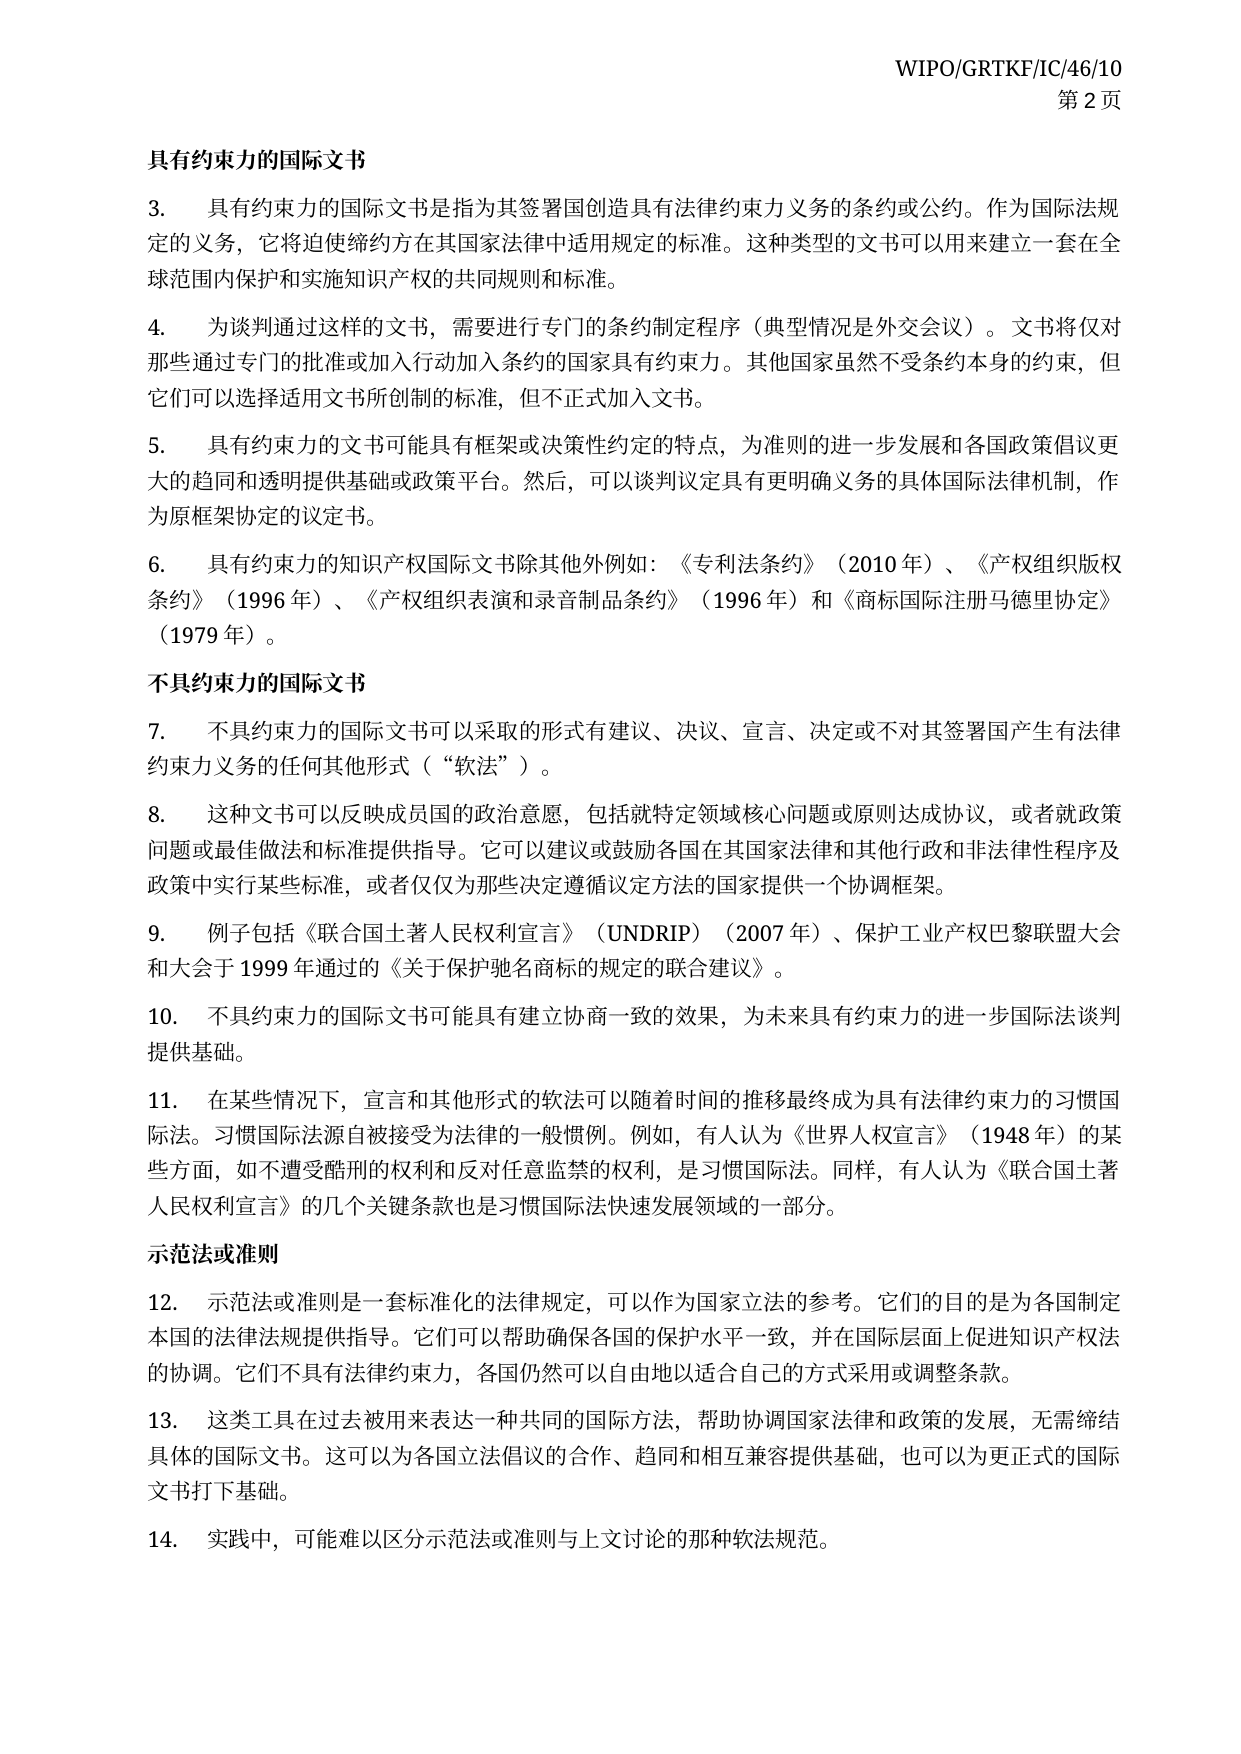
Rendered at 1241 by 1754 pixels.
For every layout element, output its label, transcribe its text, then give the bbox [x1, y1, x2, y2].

list 不具约束力的国际文书可能具有建立协商一致的效果，为未来具有约束力的进一步国际法谈判提供基础。 [148, 996, 1122, 1066]
list 例子包括《联合国土著人民权利宣言》（UNDRIP）（2007年）、保护工业产权巴黎联盟大会和大会于1999年通过的《关于保护驰名商标的规定的联合建议》。 [148, 912, 1122, 983]
list 不具约束力的国际文书可以采取的形式有建议、决议、宣言、决定或不对其签署国产生有法律约束力义务的任何其他形式（“软法”）。 [148, 710, 1122, 781]
list 示范法或准则是一套标准化的法律规定，可以作为国家立法的参考。它们的目的是为各国制定本国的法律法规提供指导。它们可以帮助确保各国的保护水平一致，并在国际层面上促进知识产权法的协调。它们不具有法律约束力，各国仍然可以自由地以适合自己的方式采用或调整条款。 [148, 1281, 1122, 1387]
list 为谈判通过这样的文书，需要进行专门的条约制定程序（典型情况是外交会议）。文书将仅对那些通过专门的批准或加入行动加入条约的国家具有约束力。其他国家虽然不受条约本身的约束，但它们可以选择适用文书所创制的标准，但不正式加入文书。 [148, 306, 1122, 412]
list 在某些情况下，宣言和其他形式的软法可以随着时间的推移最终成为具有法律约束力的习惯国际法。习惯国际法源自被接受为法律的一般惯例。例如，有人认为《世界人权宣言》（1948年）的某些方面，如不遭受酷刑的权利和反对任意监禁的权利，是习惯国际法。同样，有人认为《联合国土著人民权利宣言》的几个关键条款也是习惯国际法快速发展领域的一部分。 [148, 1079, 1122, 1221]
list 具有约束力的知识产权国际文书除其他外例如：《专利法条约》（2010年）、《产权组织版权条约》（1996年）、《产权组织表演和录音制品条约》（1996年）和《商标国际注册马德里协定》（1979年）。 [148, 543, 1122, 650]
text 示范法或准则 [148, 1233, 1122, 1268]
list 具有约束力的文书可能具有框架或决策性约定的特点，为准则的进一步发展和各国政策倡议更大的趋同和透明提供基础或政策平台。然后，可以谈判议定具有更明确义务的具体国际法律机制，作为原框架协定的议定书。 [148, 425, 1122, 531]
text 不具约束力的国际文书 [148, 662, 1122, 698]
list 实践中，可能难以区分示范法或准则与上文讨论的那种软法规范。 [148, 1518, 1122, 1554]
list 这类工具在过去被用来表达一种共同的国际方法，帮助协调国家法律和政策的发展，无需缔结具体的国际文书。这可以为各国立法倡议的合作、趋同和相互兼容提供基础，也可以为更正式的国际文书打下基础。 [148, 1400, 1122, 1506]
text 具有约束力的国际文书 [148, 139, 1122, 175]
list 具有约束力的国际文书是指为其签署国创造具有法律约束力义务的条约或公约。作为国际法规定的义务，它将迫使缔约方在其国家法律中适用规定的标准。这种类型的文书可以用来建立一套在全球范围内保护和实施知识产权的共同规则和标准。 [148, 187, 1122, 293]
list 这种文书可以反映成员国的政治意愿，包括就特定领域核心问题或原则达成协议，或者就政策问题或最佳做法和标准提供指导。它可以建议或鼓励各国在其国家法律和其他行政和非法律性程序及政策中实行某些标准，或者仅仅为那些决定遵循议定方法的国家提供一个协调框架。 [148, 793, 1122, 900]
